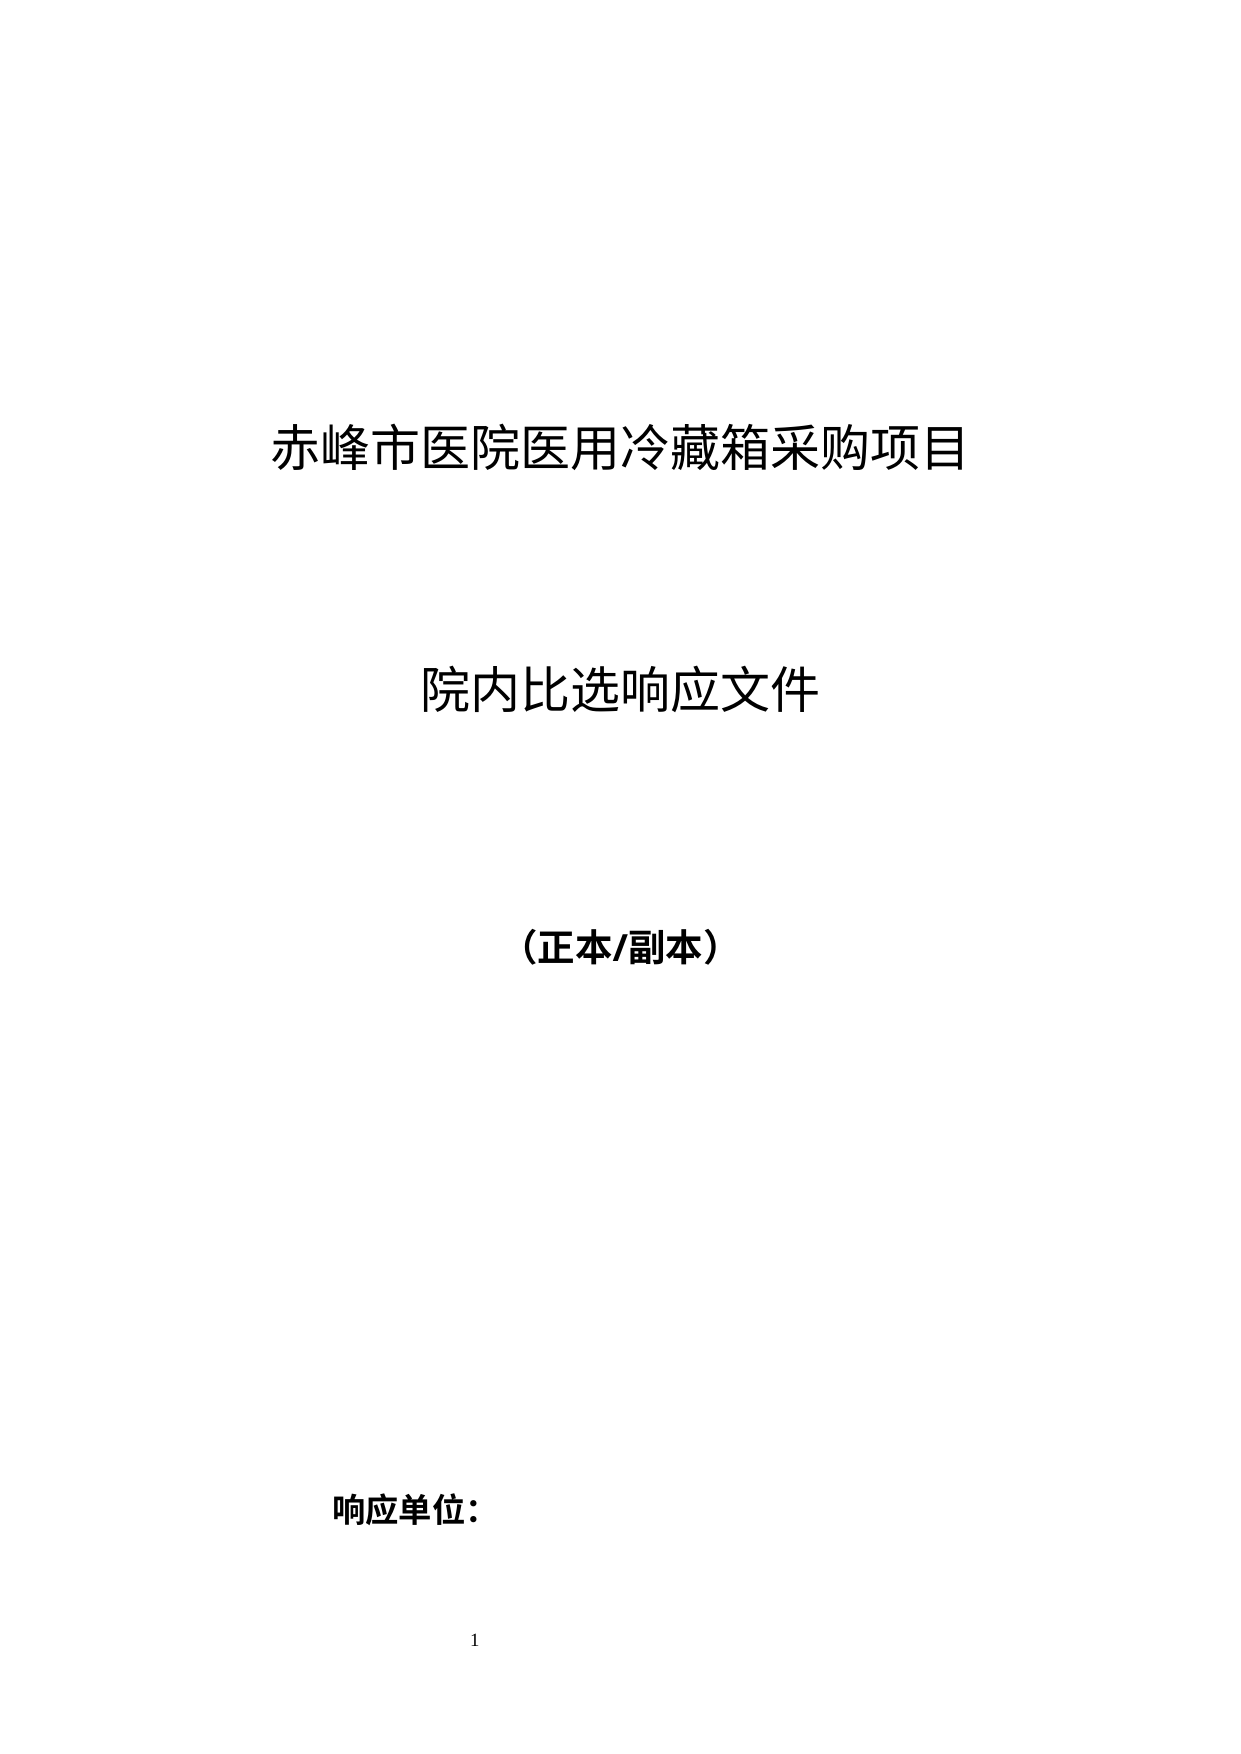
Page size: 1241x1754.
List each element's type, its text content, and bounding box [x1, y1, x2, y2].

text （正本/副本） [187, 913, 1053, 978]
text 响应单位： [187, 1476, 1002, 1541]
text 赤峰市医院医用冷藏箱采购项目 [187, 396, 1053, 493]
text 院内比选响应文件 [187, 638, 1053, 736]
